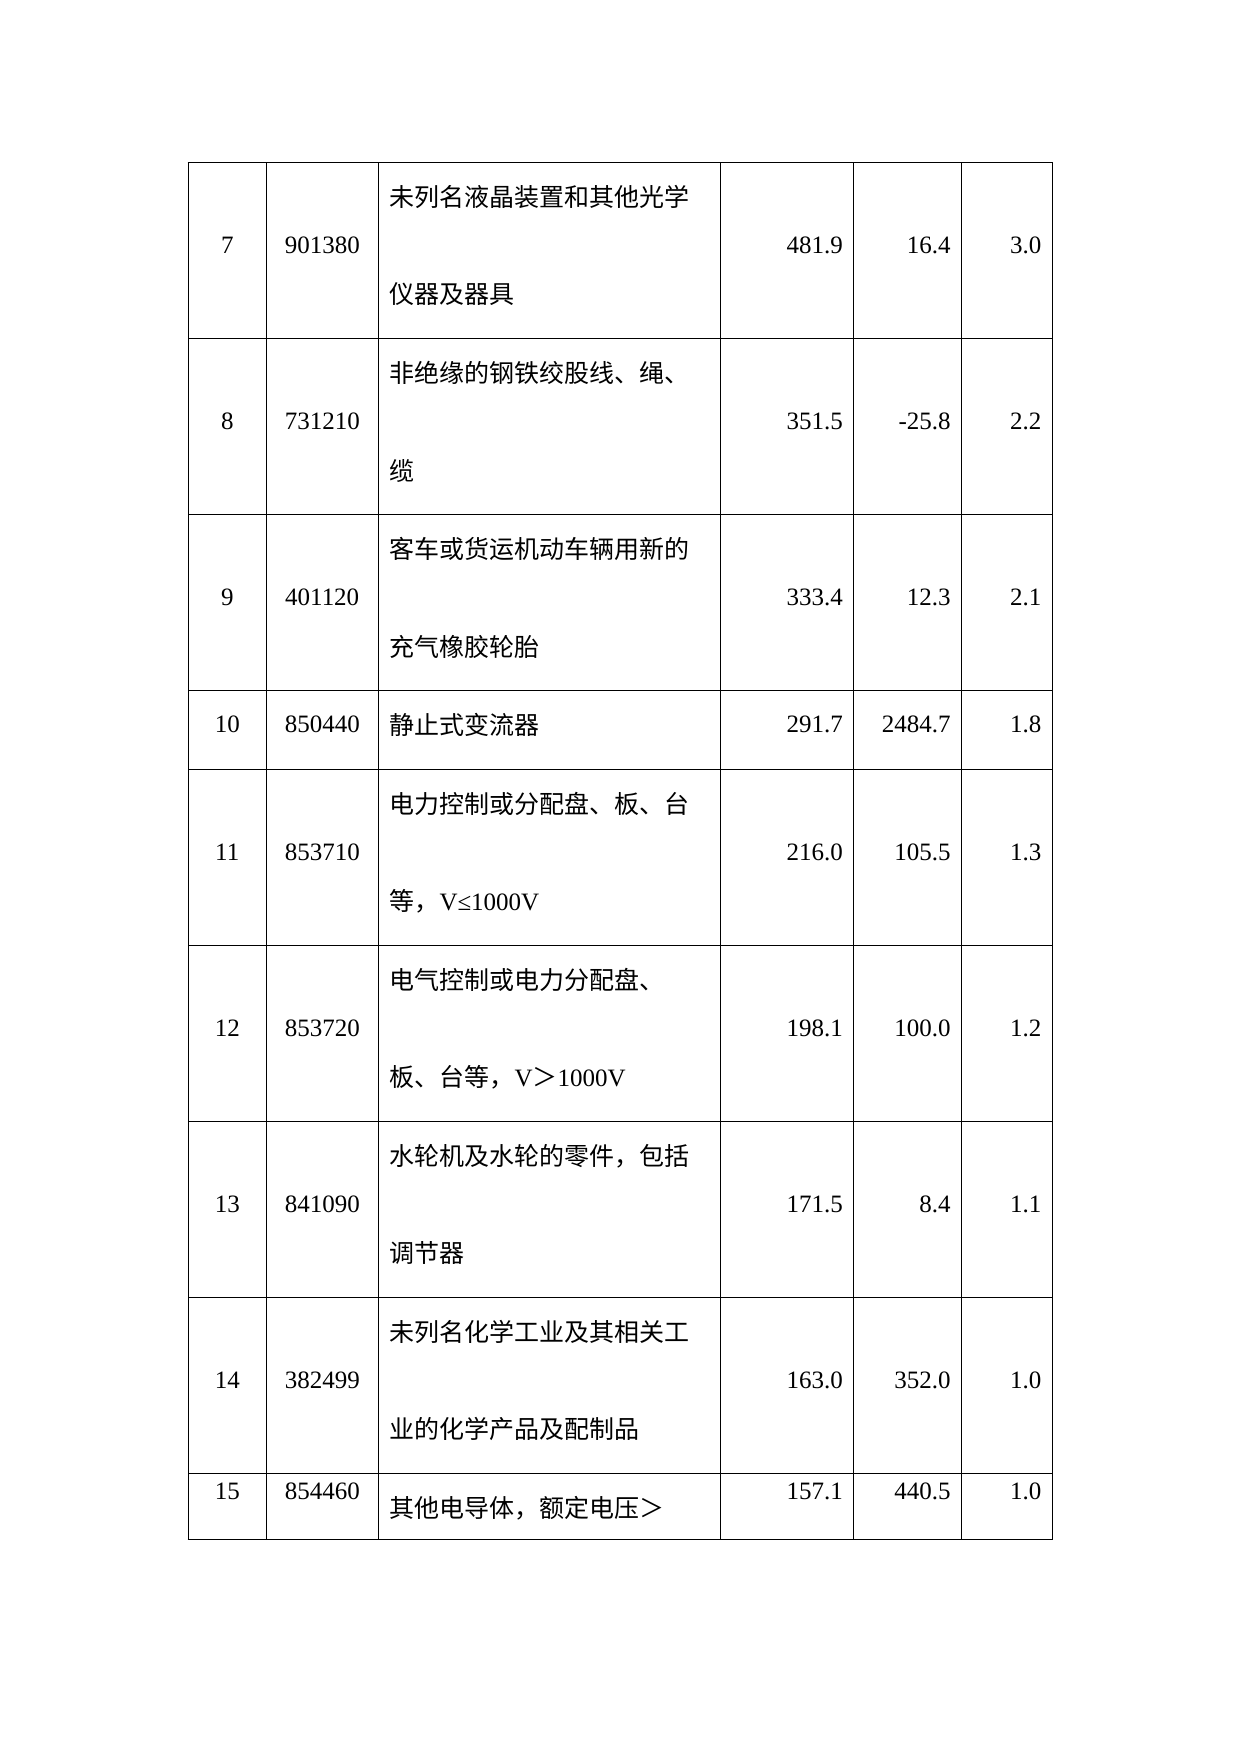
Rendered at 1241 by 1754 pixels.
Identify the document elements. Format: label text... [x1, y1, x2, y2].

table_cell 198.1 [721, 946, 853, 1121]
table_cell 9 [189, 515, 266, 690]
table_cell 1.1 [962, 1122, 1052, 1297]
table_cell 1.3 [962, 770, 1052, 945]
table_cell 14 [189, 1298, 266, 1473]
table_cell 2.2 [962, 339, 1052, 514]
table_cell 850440 [267, 691, 378, 769]
table_cell 853710 [267, 770, 378, 945]
table_cell 841090 [267, 1122, 378, 1297]
table_cell 12.3 [854, 515, 961, 690]
table_cell 440.5 [854, 1474, 961, 1539]
table_cell 1.2 [962, 946, 1052, 1121]
table_cell 8.4 [854, 1122, 961, 1297]
table_cell 8 [189, 339, 266, 514]
table_cell 171.5 [721, 1122, 853, 1297]
table_cell 291.7 [721, 691, 853, 769]
table_cell 216.0 [721, 770, 853, 945]
table_cell 333.4 [721, 515, 853, 690]
table_cell 客车或货运机动车辆用新的充气橡胶轮胎 [379, 515, 720, 690]
table_cell 16.4 [854, 163, 961, 338]
table_cell 352.0 [854, 1298, 961, 1473]
table_cell 水轮机及水轮的零件，包括调节器 [379, 1122, 720, 1297]
table_cell 163.0 [721, 1298, 853, 1473]
table_cell 731210 [267, 339, 378, 514]
table_cell 100.0 [854, 946, 961, 1121]
table_cell 电力控制或分配盘、板、台等，V≤1000V [379, 770, 720, 945]
table_cell 401120 [267, 515, 378, 690]
table_cell 7 [189, 163, 266, 338]
table_cell 382499 [267, 1298, 378, 1473]
table_cell 13 [189, 1122, 266, 1297]
table_cell 481.9 [721, 163, 853, 338]
table_cell 未列名化学工业及其相关工业的化学产品及配制品 [379, 1298, 720, 1473]
table_cell -25.8 [854, 339, 961, 514]
table_cell 853720 [267, 946, 378, 1121]
table_cell 其他电导体，额定电压＞1000V [379, 1474, 720, 1539]
table_cell 1.0 [962, 1298, 1052, 1473]
table_cell 351.5 [721, 339, 853, 514]
table_cell 157.1 [721, 1474, 853, 1539]
table_cell 105.5 [854, 770, 961, 945]
table_cell 1.8 [962, 691, 1052, 769]
table_cell 2.1 [962, 515, 1052, 690]
table_cell 静止式变流器 [379, 691, 720, 769]
table_cell 电气控制或电力分配盘、板、台等，V＞1000V [379, 946, 720, 1121]
table_cell 901380 [267, 163, 378, 338]
table_cell 10 [189, 691, 266, 769]
table_cell 未列名液晶装置和其他光学仪器及器具 [379, 163, 720, 338]
table_cell 11 [189, 770, 266, 945]
table_cell 非绝缘的钢铁绞股线、绳、缆 [379, 339, 720, 514]
table_cell 854460 [267, 1474, 378, 1539]
table_cell 3.0 [962, 163, 1052, 338]
table_cell 2484.7 [854, 691, 961, 769]
table_cell 12 [189, 946, 266, 1121]
table_cell 1.0 [962, 1474, 1052, 1539]
table_cell 15 [189, 1474, 266, 1539]
